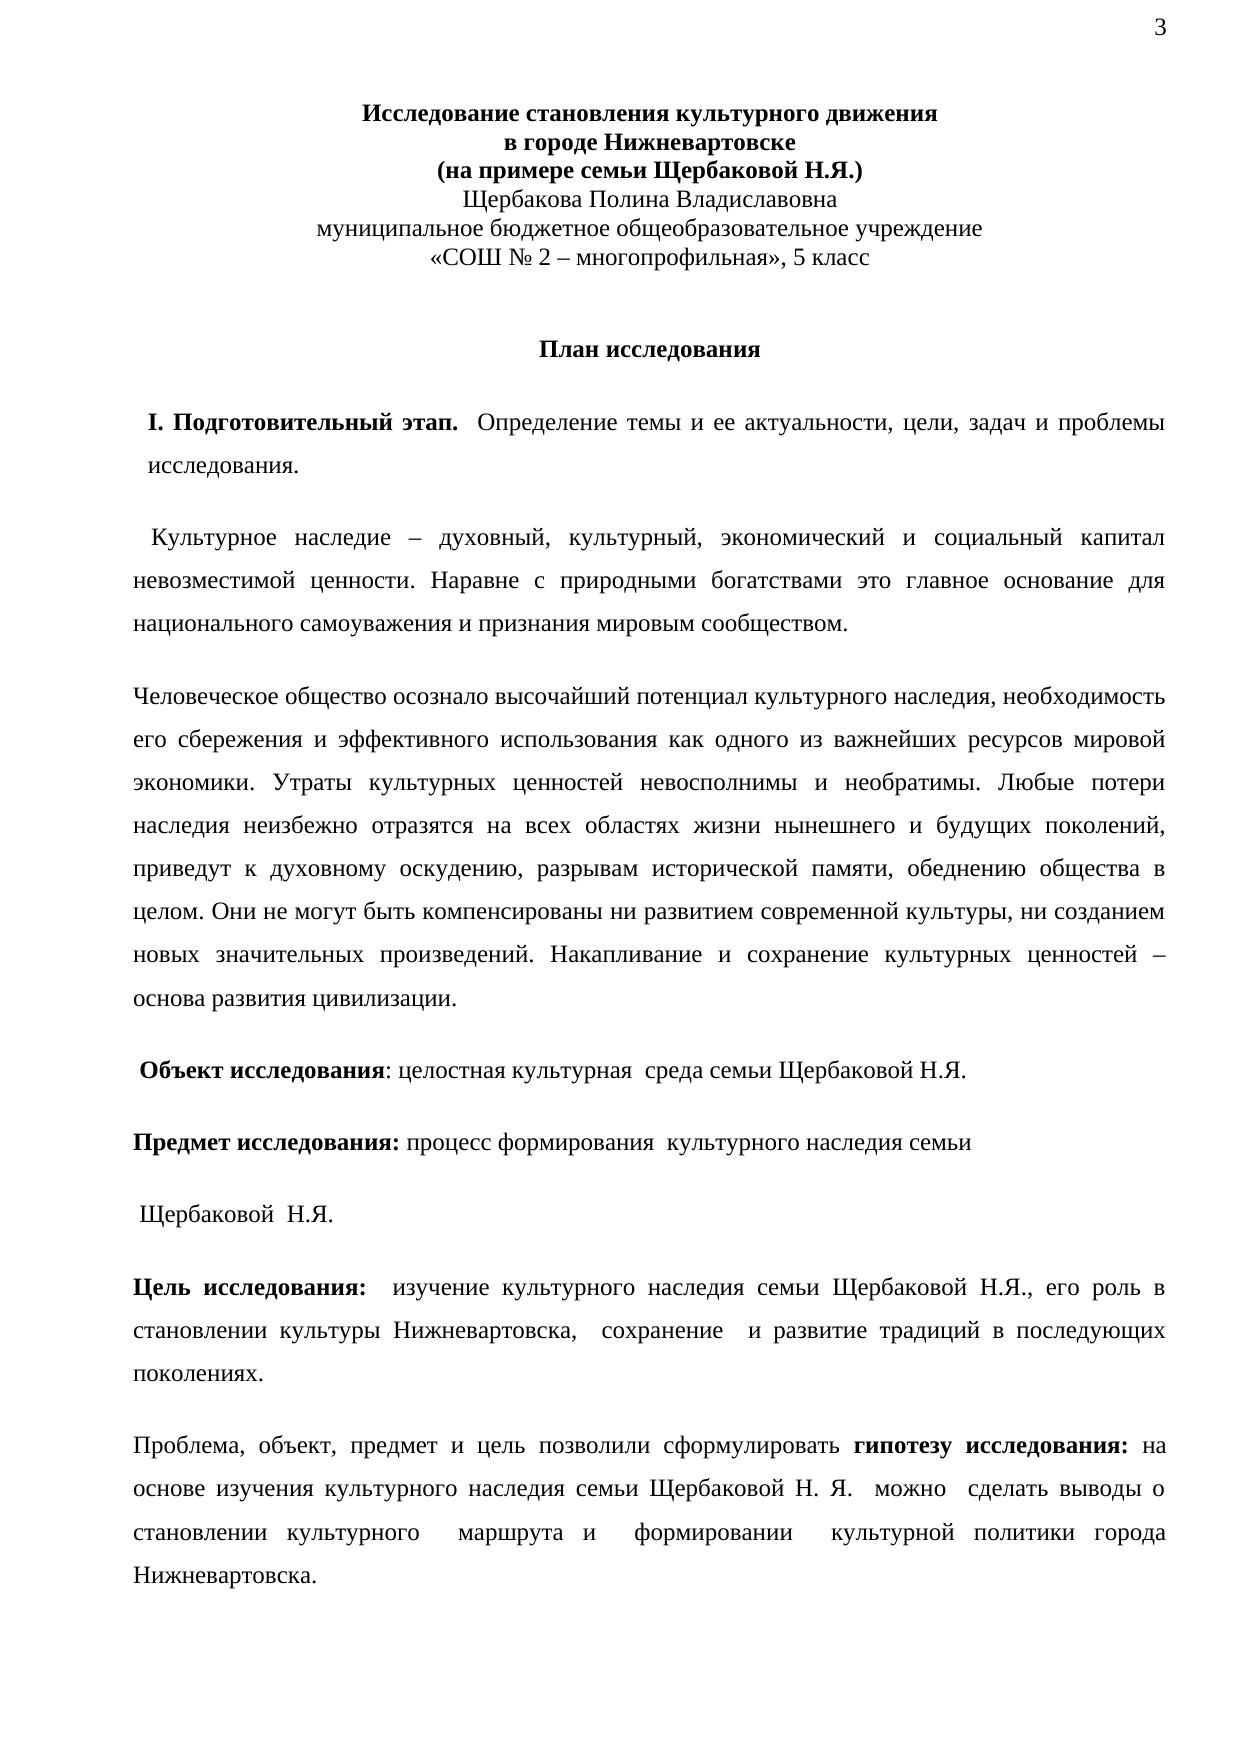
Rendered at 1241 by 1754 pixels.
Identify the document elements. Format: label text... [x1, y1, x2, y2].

text Предмет исследования: процесс формирования культурного наследия семьи [133, 1127, 1167, 1156]
text Культурное наследие – духовный, культурный, экономический и социальный капитал невозместимой ценности. Наравне с природными богатствами это главное основание для национального самоуважения и признания мировым сообществом. [133, 522, 1167, 637]
text муниципальное бюджетное общеобразовательное учреждение [133, 213, 1167, 242]
text Человеческое общество осознало высочайший потенциал культурного наследия, необходимость его сбережения и эффективного использования как одного из важнейших ресурсов мировой экономики. Утраты культурных ценностей невосполнимы и необратимы. Любые потери наследия неизбежно отразятся на всех областях жизни нынешнего и будущих поколений, приведут к духовному оскудению, разрывам исторической памяти, обеднению общества в целом. Они не могут быть компенсированы ни развитием современной культуры, ни созданием новых значительных произведений. Накапливание и сохранение культурных ценностей – основа развития цивилизации. [133, 681, 1167, 1011]
text Цель исследования: изучение культурного наследия семьи Щербаковой Н.Я., его роль в становлении культуры Нижневартовска, сохранение и развитие традиций в последующих поколениях. [133, 1272, 1167, 1387]
text (на примере семьи Щербаковой Н.Я.) [133, 156, 1167, 184]
text «СОШ № 2 – многопрофильная», 5 класс [133, 242, 1167, 271]
text Щербаковой Н.Я. [133, 1199, 1167, 1228]
text Исследование становления культурного движения [133, 98, 1167, 127]
text Объект исследования: целостная культурная среда семьи Щербаковой Н.Я. [133, 1055, 1167, 1084]
text Проблема, объект, предмет и цель позволили сформулировать гипотезу исследования: на основе изучения культурного наследия семьи Щербаковой Н. Я. можно сделать выводы о становлении культурного маршрута и формировании культурной политики города Нижневартовска. [133, 1430, 1167, 1588]
text I. Подготовительный этап. Определение темы и ее актуальности, цели, задач и проблемы исследования. [148, 407, 1167, 479]
text План исследования [133, 334, 1167, 363]
text Щербакова Полина Владиславовна [133, 184, 1167, 213]
text в городе Нижневартовске [133, 127, 1167, 156]
